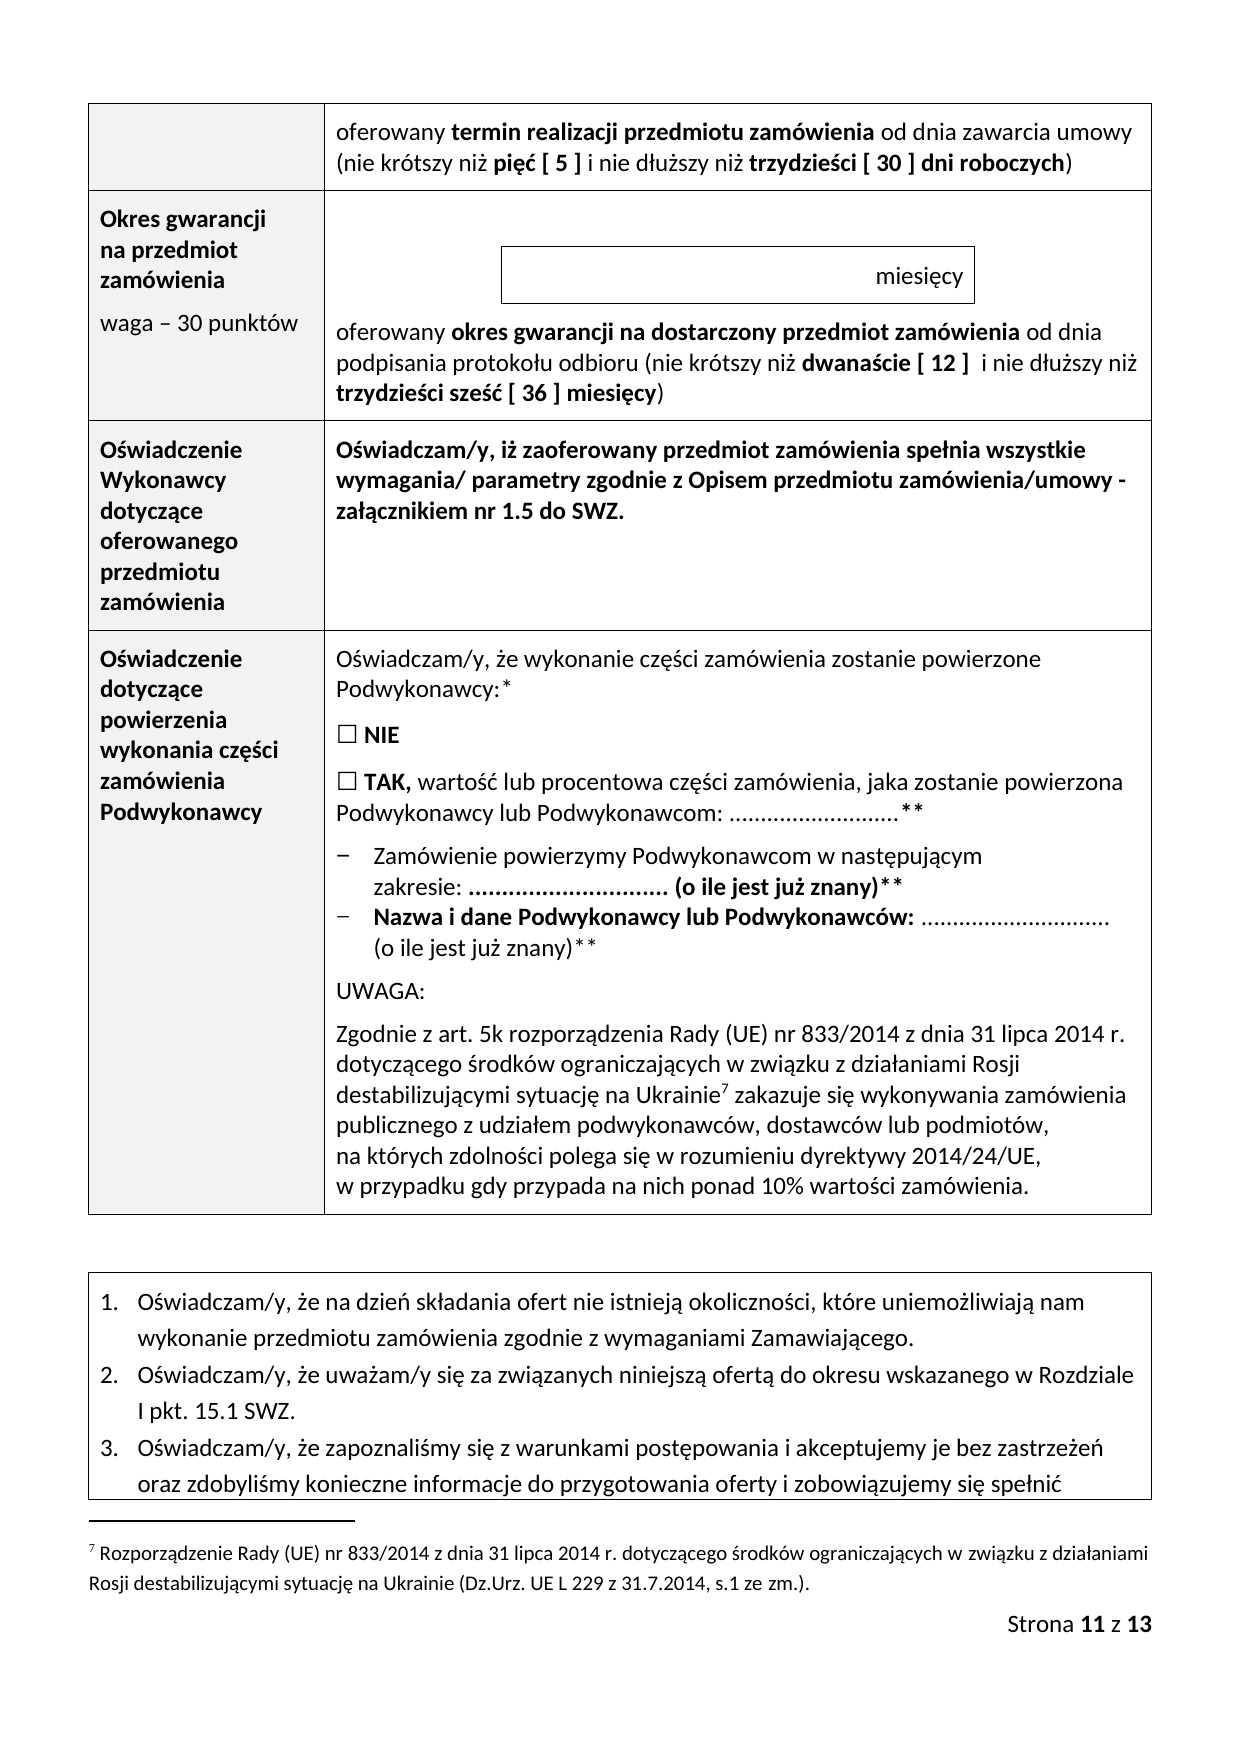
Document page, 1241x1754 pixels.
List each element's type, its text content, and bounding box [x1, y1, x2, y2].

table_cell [89, 104, 324, 190]
table_cell oferowany okres gwarancji na dostarczony przedmiot zamówienia od dnia podpisania protokołu odbioru (nie krótszy niż dwanaście [ 12 ] i nie dłuższy niż trzydzieści sześć [ 36 ] miesięcy) [325, 191, 1151, 420]
table_cell Oświadczenie dotyczące powierzenia wykonania części zamówienia Podwykonawcy [89, 631, 324, 1213]
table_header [89, 1273, 1151, 1499]
table_cell Oświadczam/y, iż zaoferowany przedmiot zamówienia spełnia wszystkie wymagania/ parametry zgodnie z Opisem przedmiotu zamówienia/umowy - załącznikiem nr 1.5 do SWZ. [325, 421, 1151, 629]
table_cell Oświadczenie Wykonawcy dotyczące oferowanego przedmiotu zamówienia [89, 421, 324, 629]
table_cell Okres gwarancji na przedmiot zamówienia waga – 30 punktów [89, 191, 324, 420]
table_cell Oświadczam/y, że wykonanie części zamówienia zostanie powierzone Podwykonawcy:* ☐ NIE ☐ TAK, wartość lub procentowa części zamówienia, jaka zostanie powierzona Podwykonawcy lub Podwykonawcom: ...........................** Zamówienie powierzymy Podwykonawcom w następującym zakresie: .............................. (o ile jest już znany)** Nazwa i dane Podwykonawcy lub Podwykonawców: .............................. (o ile jest już znany)** UWAGA: Zgodnie z art. 5k rozporządzenia Rady (UE) nr 833/2014 z dnia 31 lipca 2014 r. dotyczącego środków ograniczających w związku z działaniami Rosji destabilizującymi sytuację na Ukrainie zakazuje się wykonywania zamówienia publicznego z udziałem podwykonawców, dostawców lub podmiotów, na których zdolności polega się w rozumieniu dyrektywy 2014/24/UE, w przypadku gdy przypada na nich ponad 10% wartości zamówienia. [325, 631, 1151, 1213]
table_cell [325, 104, 1151, 190]
